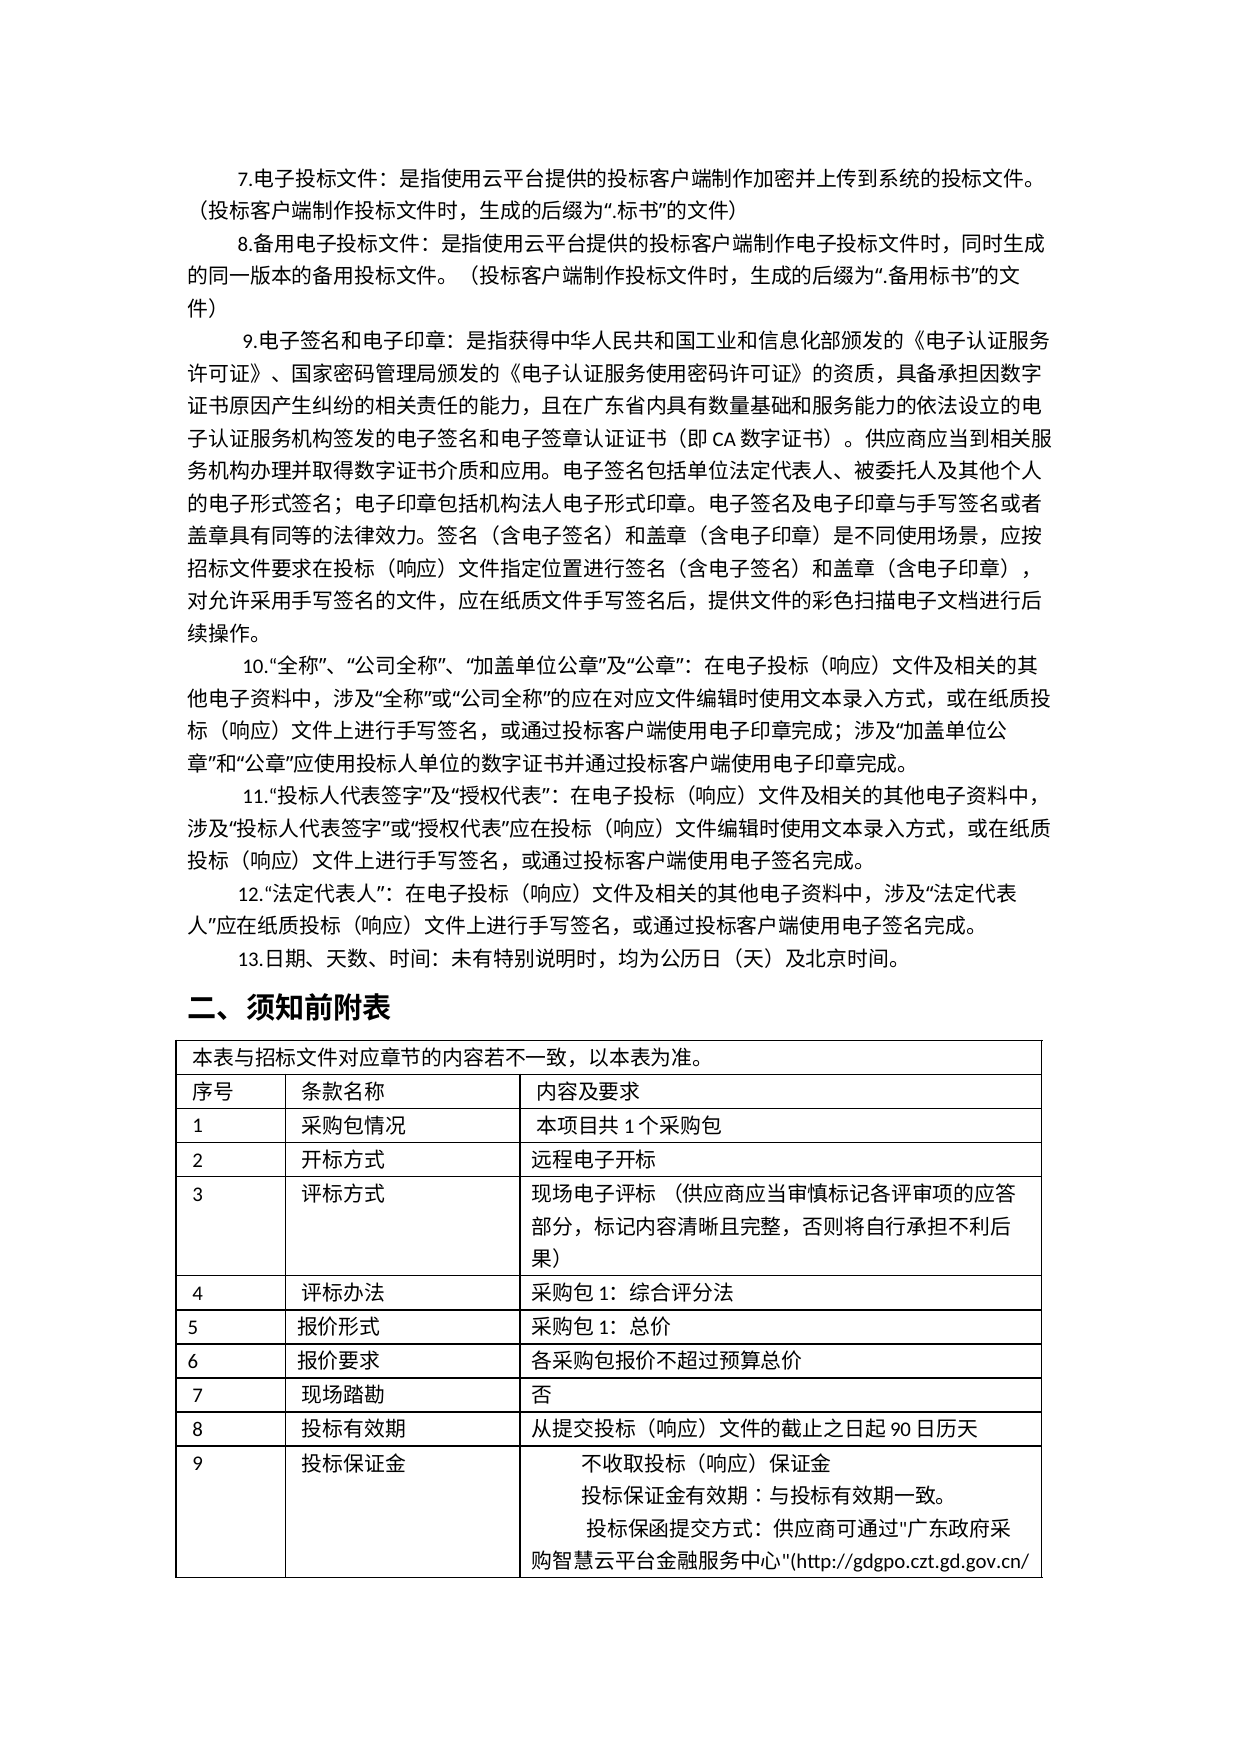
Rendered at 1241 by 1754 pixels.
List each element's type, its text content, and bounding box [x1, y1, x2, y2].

table_cell 评标办法 [286, 1276, 519, 1309]
text 7.电子投标文件：是指使用云平台提供的投标客户端制作加密并上传到系统的投标文件。（投标客户端制作投标文件时，生成的后缀为“.标书”的文件） [187, 162, 1053, 227]
table_cell 3 [177, 1177, 285, 1275]
table_cell 9 [177, 1447, 285, 1577]
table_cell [521, 1447, 1041, 1577]
text 8.备用电子投标文件：是指使用云平台提供的投标客户端制作电子投标文件时，同时生成的同一版本的备用投标文件。（投标客户端制作投标文件时，生成的后缀为“.备用标书”的文件） [187, 227, 1053, 324]
table_cell 采购包1：综合评分法 [521, 1276, 1041, 1309]
table_cell 远程电子开标 [521, 1143, 1041, 1176]
table_cell 内容及要求 [521, 1075, 1041, 1108]
table_cell 8 [177, 1413, 285, 1445]
table_cell 采购包情况 [286, 1109, 519, 1142]
table_cell 4 [177, 1276, 285, 1309]
table_cell 投标保证金 [286, 1447, 519, 1577]
table_cell 1 [177, 1109, 285, 1142]
table_cell 开标方式 [286, 1143, 519, 1176]
table_cell 5 [177, 1311, 285, 1343]
table_cell 各采购包报价不超过预算总价 [521, 1345, 1041, 1377]
table_cell 现场电子评标 （供应商应当审慎标记各评审项的应答部分，标记内容清晰且完整，否则将自行承担不利后果） [521, 1177, 1041, 1275]
text 10.“全称”、“公司全称”、“加盖单位公章”及“公章”：在电子投标（响应）文件及相关的其他电子资料中，涉及“全称”或“公司全称”的应在对应文件编辑时使用文本录入方式，或在纸质投标（响应）文件上进行手写签名，或通过投标客户端使用电子印章完成；涉及“加盖单位公章”和“公章”应使用投标人单位的数字证书并通过投标客户端使用电子印章完成。 [187, 649, 1053, 779]
table_cell 7 [177, 1379, 285, 1411]
table_cell 报价形式 [286, 1311, 519, 1343]
table_cell 报价要求 [286, 1345, 519, 1377]
table_cell 否 [521, 1379, 1041, 1411]
table_cell 条款名称 [286, 1075, 519, 1108]
table_cell 从提交投标（响应）文件的截止之日起90日历天 [521, 1413, 1041, 1445]
text 9.电子签名和电子印章：是指获得中华人民共和国工业和信息化部颁发的《电子认证服务许可证》、国家密码管理局颁发的《电子认证服务使用密码许可证》的资质，具备承担因数字证书原因产生纠纷的相关责任的能力，且在广东省内具有数量基础和服务能力的依法设立的电子认证服务机构签发的电子签名和电子签章认证证书（即CA数字证书）。供应商应当到相关服务机构办理并取得数字证书介质和应用。电子签名包括单位法定代表人、被委托人及其他个人的电子形式签名；电子印章包括机构法人电子形式印章。电子签名及电子印章与手写签名或者盖章具有同等的法律效力。签名（含电子签名）和盖章（含电子印章）是不同使用场景，应按招标文件要求在投标（响应）文件指定位置进行签名（含电子签名）和盖章（含电子印章），对允许采用手写签名的文件，应在纸质文件手写签名后，提供文件的彩色扫描电子文档进行后续操作。 [187, 324, 1053, 649]
table_cell 现场踏勘 [286, 1379, 519, 1411]
table_cell 序号 [177, 1075, 285, 1108]
text 13.日期、天数、时间：未有特别说明时，均为公历日（天）及北京时间。 [187, 942, 1053, 974]
text 12.“法定代表人”：在电子投标（响应）文件及相关的其他电子资料中，涉及“法定代表人”应在纸质投标（响应）文件上进行手写签名，或通过投标客户端使用电子签名完成。 [187, 877, 1053, 942]
table_cell 2 [177, 1143, 285, 1176]
table_header 本表与招标文件对应章节的内容若不一致，以本表为准。 [177, 1041, 1041, 1073]
text 二、须知前附表 [187, 974, 1053, 1039]
table_cell 采购包1：总价 [521, 1311, 1041, 1343]
table_cell 6 [177, 1345, 285, 1377]
table_cell 本项目共1个采购包 [521, 1109, 1041, 1142]
table_cell 投标有效期 [286, 1413, 519, 1445]
text 11.“投标人代表签字”及“授权代表”：在电子投标（响应）文件及相关的其他电子资料中，涉及“投标人代表签字”或“授权代表”应在投标（响应）文件编辑时使用文本录入方式，或在纸质投标（响应）文件上进行手写签名，或通过投标客户端使用电子签名完成。 [187, 779, 1053, 877]
table_cell 评标方式 [286, 1177, 519, 1275]
